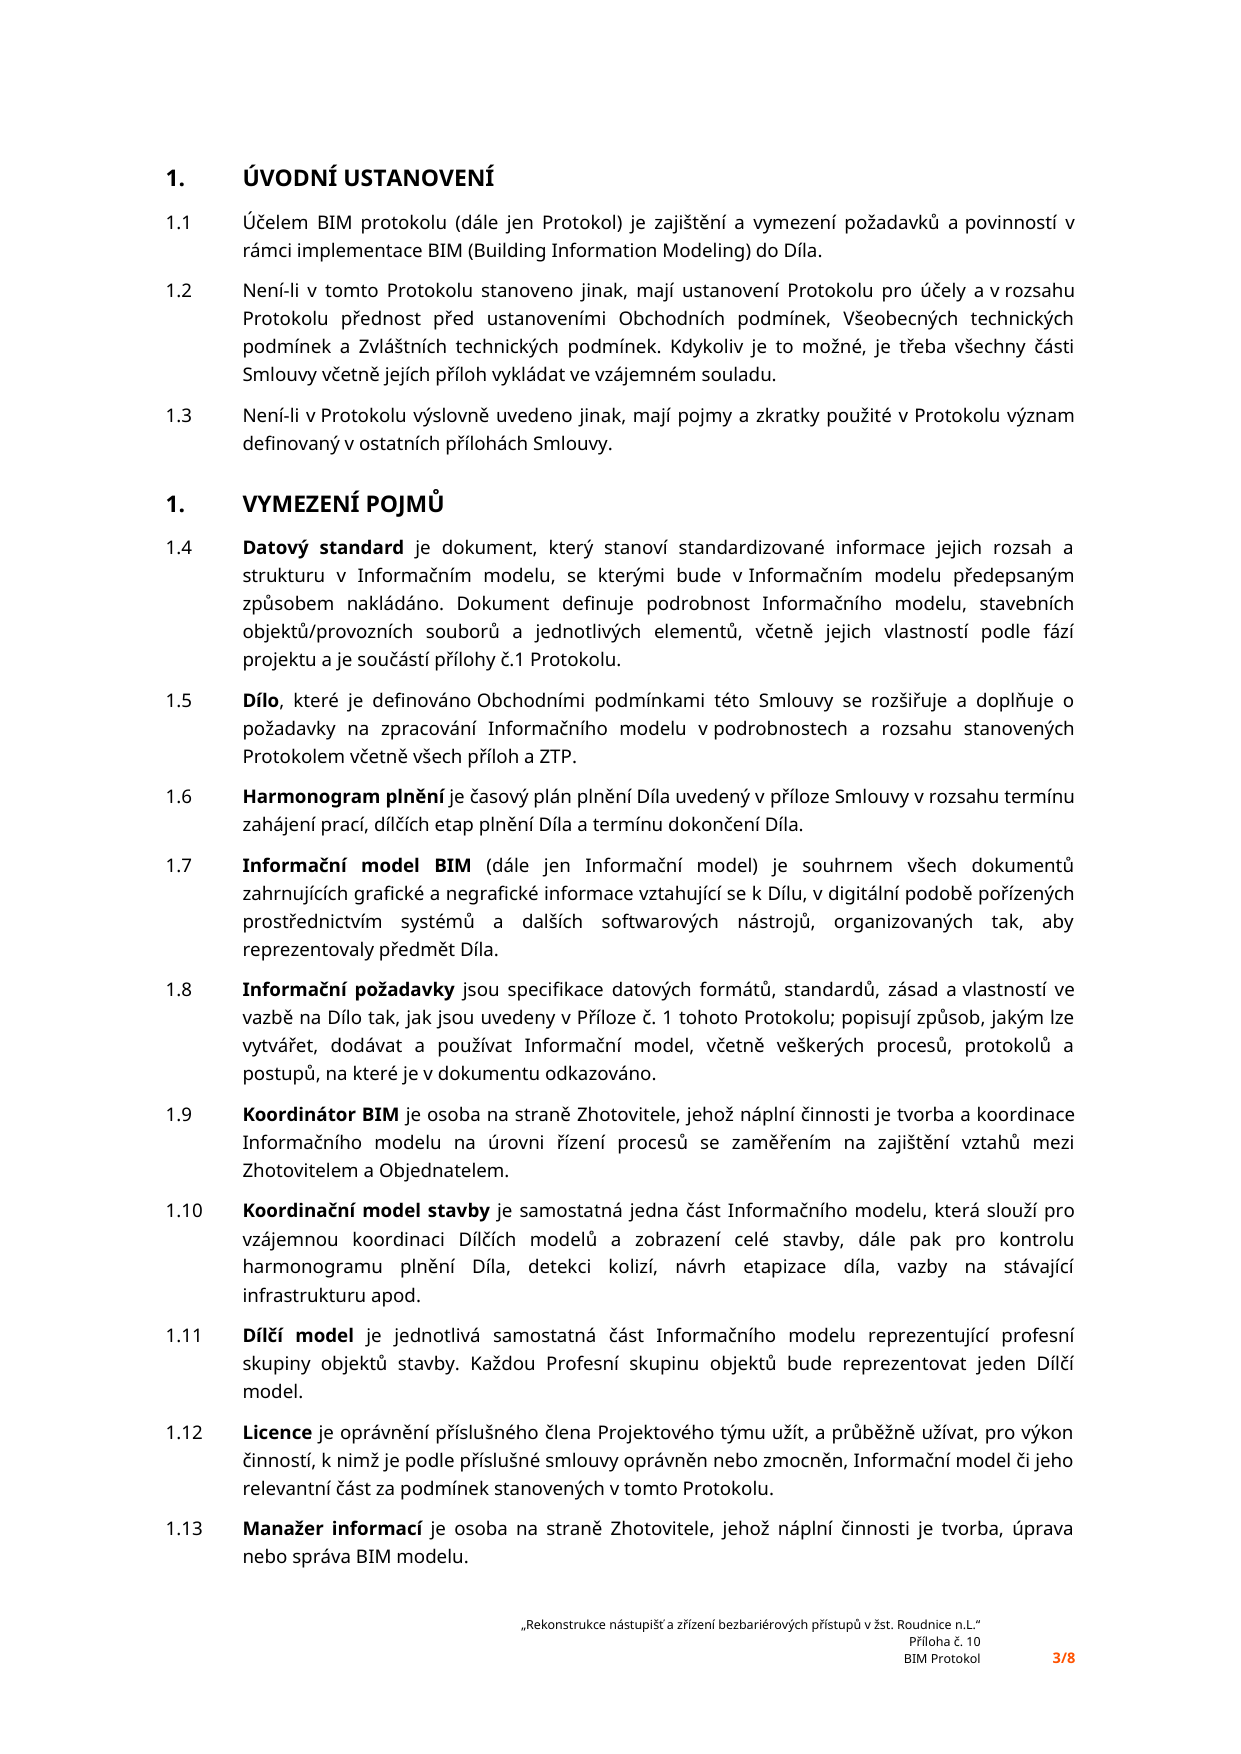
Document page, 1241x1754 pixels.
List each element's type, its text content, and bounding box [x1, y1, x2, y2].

text Vymezení pojmů [165, 487, 1075, 519]
text Dílčí model je jednotlivá samostatná část Informačního modelu reprezentující profesní skupiny objektů stavby. Každou Profesní skupinu objektů bude reprezentovat jeden Dílčí model. [165, 1322, 1075, 1404]
text Manažer informací je osoba na straně Zhotovitele, jehož náplní činnosti je tvorba, úprava nebo správa BIM modelu. [165, 1516, 1075, 1569]
text Koordinační model stavby je samostatná jedna část Informačního modelu, která slouží pro vzájemnou koordinaci Dílčích modelů a zobrazení celé stavby, dále pak pro kontrolu harmonogramu plnění Díla, detekci kolizí, návrh etapizace díla, vazby na stávající infrastrukturu apod. [165, 1198, 1075, 1307]
text Informační požadavky jsou specifikace datových formátů, standardů, zásad a vlastností ve vazbě na Dílo tak, jak jsou uvedeny v Příloze č. 1 tohoto Protokolu; popisují způsob, jakým lze vytvářet, dodávat a používat Informační model, včetně veškerých procesů, protokolů a postupů, na které je v dokumentu odkazováno. [165, 977, 1075, 1086]
text Koordinátor BIM je osoba na straně Zhotovitele, jehož náplní činnosti je tvorba a koordinace Informačního modelu na úrovni řízení procesů se zaměřením na zajištění vztahů mezi Zhotovitelem a Objednatelem. [165, 1101, 1075, 1183]
text Informační model BIM (dále jen Informační model) je souhrnem všech dokumentů zahrnujících grafické a negrafické informace vztahující se k Dílu, v digitální podobě pořízených prostřednictvím systémů a dalších softwarových nástrojů, organizovaných tak, aby reprezentovaly předmět Díla. [165, 852, 1075, 962]
text Účelem BIM protokolu (dále jen Protokol) je zajištění a vymezení požadavků a povinností v rámci implementace BIM (Building Information Modeling) do Díla. [165, 209, 1075, 263]
text Harmonogram plnění je časový plán plnění Díla uvedený v příloze Smlouvy v rozsahu termínu zahájení prací, dílčích etap plnění Díla a termínu dokončení Díla. [165, 783, 1075, 837]
text Datový standard je dokument, který stanoví standardizované informace jejich rozsah a strukturu v Informačním modelu, se kterými bude v Informačním modelu předepsaným způsobem nakládáno. Dokument definuje podrobnost Informačního modelu, stavebních objektů/provozních souborů a jednotlivých elementů, včetně jejich vlastností podle fází projektu a je součástí přílohy č.1 Protokolu. [165, 534, 1075, 672]
text Licence je oprávnění příslušného člena Projektového týmu užít, a průběžně užívat, pro výkon činností, k nimž je podle příslušné smlouvy oprávněn nebo zmocněn, Informační model či jeho relevantní část za podmínek stanovených v tomto Protokolu. [165, 1419, 1075, 1501]
text Dílo, které je definováno Obchodními podmínkami této Smlouvy se rozšiřuje a doplňuje o požadavky na zpracování Informačního modelu v podrobnostech a rozsahu stanovených Protokolem včetně všech příloh a ZTP. [165, 687, 1075, 768]
text Není-li v Protokolu výslovně uvedeno jinak, mají pojmy a zkratky použité v Protokolu význam definovaný v ostatních přílohách Smlouvy. [165, 402, 1075, 456]
text Není-li v tomto Protokolu stanoveno jinak, mají ustanovení Protokolu pro účely a v rozsahu Protokolu přednost před ustanoveními Obchodních podmínek, Všeobecných technických podmínek a Zvláštních technických podmínek. Kdykoliv je to možné, je třeba všechny části Smlouvy včetně jejích příloh vykládat ve vzájemném souladu. [165, 278, 1075, 387]
text Úvodní ustanovení [165, 162, 1075, 193]
